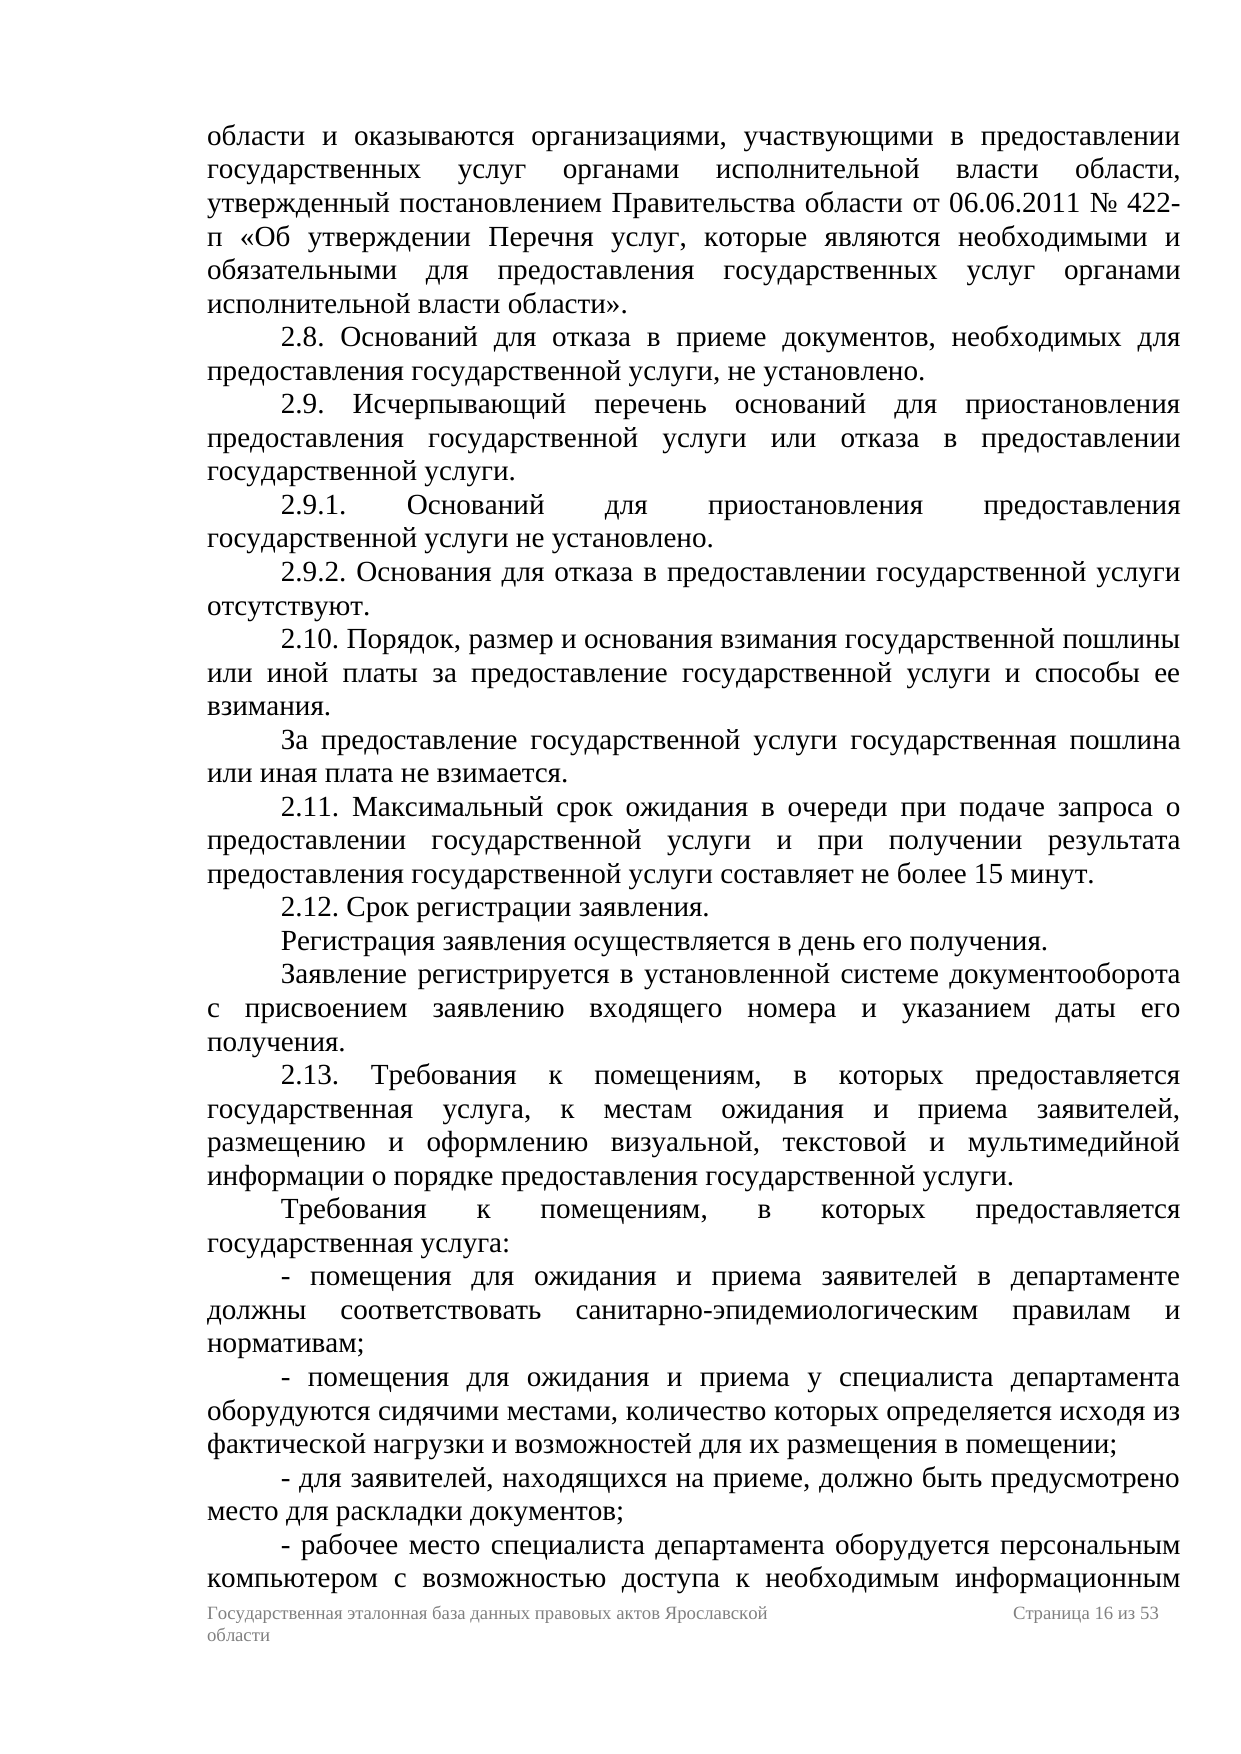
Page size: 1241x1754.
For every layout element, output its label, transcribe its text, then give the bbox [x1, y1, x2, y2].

text 2.11. Максимальный срок ожидания в очереди при подаче запроса о предоставлении государственной услуги и при получении результата предоставления государственной услуги составляет не более 15 минут. [207, 789, 1181, 889]
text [207, 1527, 1181, 1594]
text Регистрация заявления осуществляется в день его получения. [207, 923, 1181, 957]
text 2.13. Требования к помещениям, в которых предоставляется государственная услуга, к местам ожидания и приема заявителей, размещению и оформлению визуальной, текстовой и мультимедийной информации о порядке предоставления государственной услуги. [207, 1057, 1181, 1191]
text - помещения для ожидания и приема заявителей в департаменте должны соответствовать санитарно-эпидемиологическим правилам и нормативам; [207, 1258, 1181, 1359]
text 2.8. Оснований для отказа в приеме документов, необходимых для предоставления государственной услуги, не установлено. [207, 319, 1181, 386]
text - помещения для ожидания и приема у специалиста департамента оборудуются сидячими местами, количество которых определяется исходя из фактической нагрузки и возможностей для их размещения в помещении; [207, 1359, 1181, 1460]
text За предоставление государственной услуги государственная пошлина или иная плата не взимается. [207, 722, 1181, 789]
text 2.12. Срок регистрации заявления. [207, 889, 1181, 923]
text Требования к помещениям, в которых предоставляется государственная услуга: [207, 1191, 1181, 1258]
text 2.9.1. Оснований для приостановления предоставления государственной услуги не установлено. [207, 487, 1181, 554]
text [207, 118, 1181, 319]
text 2.9.2. Основания для отказа в предоставлении государственной услуги отсутствуют. [207, 554, 1181, 621]
text 2.10. Порядок, размер и основания взимания государственной пошлины или иной платы за предоставление государственной услуги и способы ее взимания. [207, 621, 1181, 722]
text Заявление регистрируется в установленной системе документооборота с присвоением заявлению входящего номера и указанием даты его получения. [207, 957, 1181, 1057]
text - для заявителей, находящихся на приеме, должно быть предусмотрено место для раскладки документов; [207, 1460, 1181, 1527]
text 2.9. Исчерпывающий перечень оснований для приостановления предоставления государственной услуги или отказа в предоставлении государственной услуги. [207, 386, 1181, 487]
